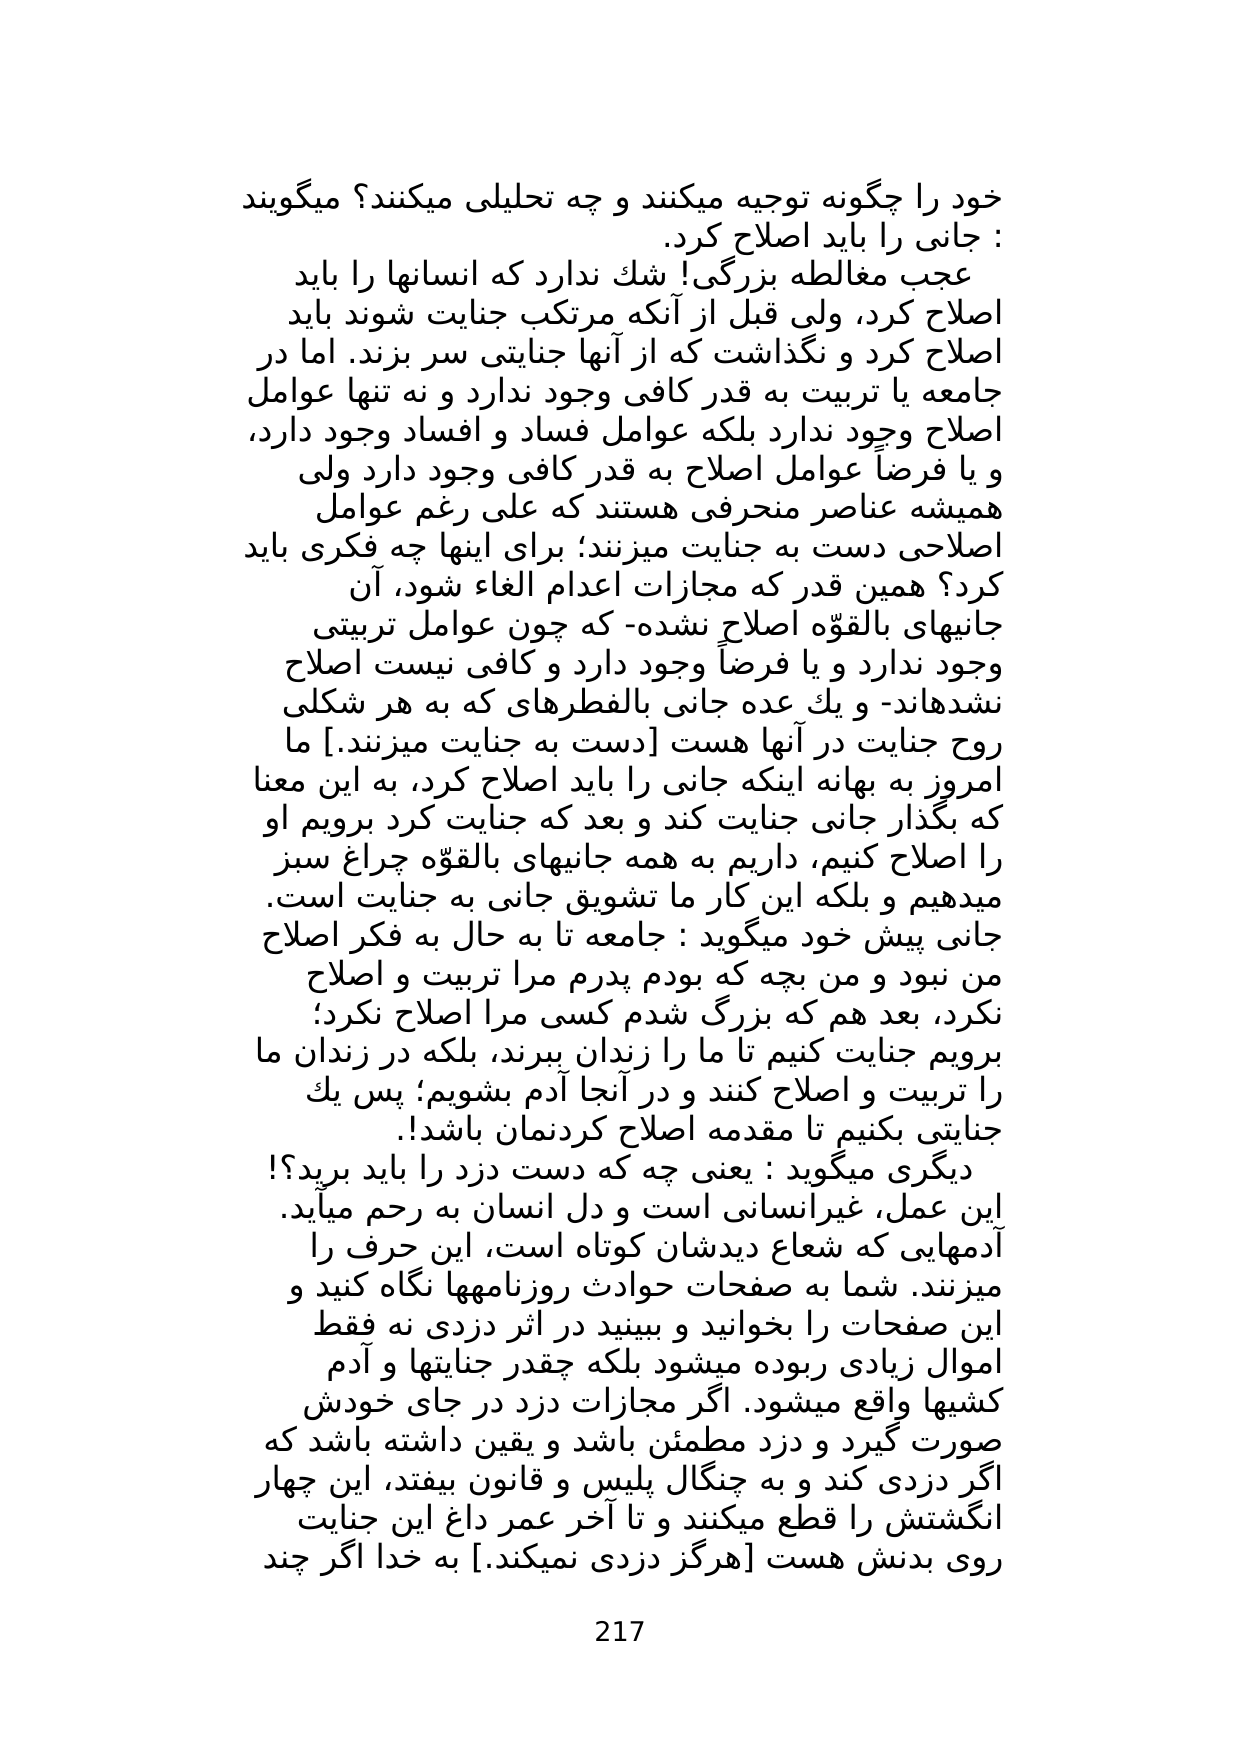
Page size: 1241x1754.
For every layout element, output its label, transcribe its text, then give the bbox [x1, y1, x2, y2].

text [236, 1148, 1004, 1576]
text عجب مغالطه بزرگی! شك ندارد كه انسانها را بايد اصلاح كرد، ولی قبل از آنكه مرتكب جنايت شوند بايد اصلاح كرد و نگذاشت كه از آنها جنايتی سر بزند. اما در جامعه يا تربيت به قدر كافی وجود ندارد و نه تنها عوامل اصلاح وجود ندارد بلكه عوامل فساد و افساد وجود دارد، و يا فرضاً عوامل اصلاح به قدر كافی وجود دارد ولی هميشه عناصر منحرفی هستند كه علی رغم عوامل اصلاحی دست به جنايت می‏زنند؛ برای اينها چه فكری بايد كرد؟ همين قدر كه مجازات اعدام الغاء شود، آن جانيهای بالقوّه اصلاح نشده- كه چون عوامل تربيتی وجود ندارد و يا فرضاً وجود دارد و كافی نيست اصلاح نشده‏اند- و يك عده جانی بالفطره‏ای كه به هر شكلی روح جنايت در آنها هست [دست به جنايت می‏زنند.] ما امروز به بهانه اينكه جانی را بايد اصلاح كرد، به اين معنا كه بگذار جانی جنايت كند و بعد كه جنايت كرد برويم او را اصلاح كنيم، داريم به همه جانيهای بالقوّه چراغ سبز می‏دهيم و بلكه اين كار ما تشويق جانی به جنايت است. جانی پيش خود می‏گويد : جامعه تا به حال به فكر اصلاح من نبود و من بچه كه بودم پدرم مرا تربيت و اصلاح نكرد، بعد هم كه بزرگ شدم كسی مرا اصلاح نكرد؛ برويم جنايت كنيم تا ما را زندان ببرند، بلكه در زندان ما را تربيت و اصلاح كنند و در آنجا آدم بشويم؛ پس يك جنايتی بكنيم تا مقدمه اصلاح كردنمان باشد!. [236, 255, 1004, 1148]
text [236, 177, 1004, 255]
